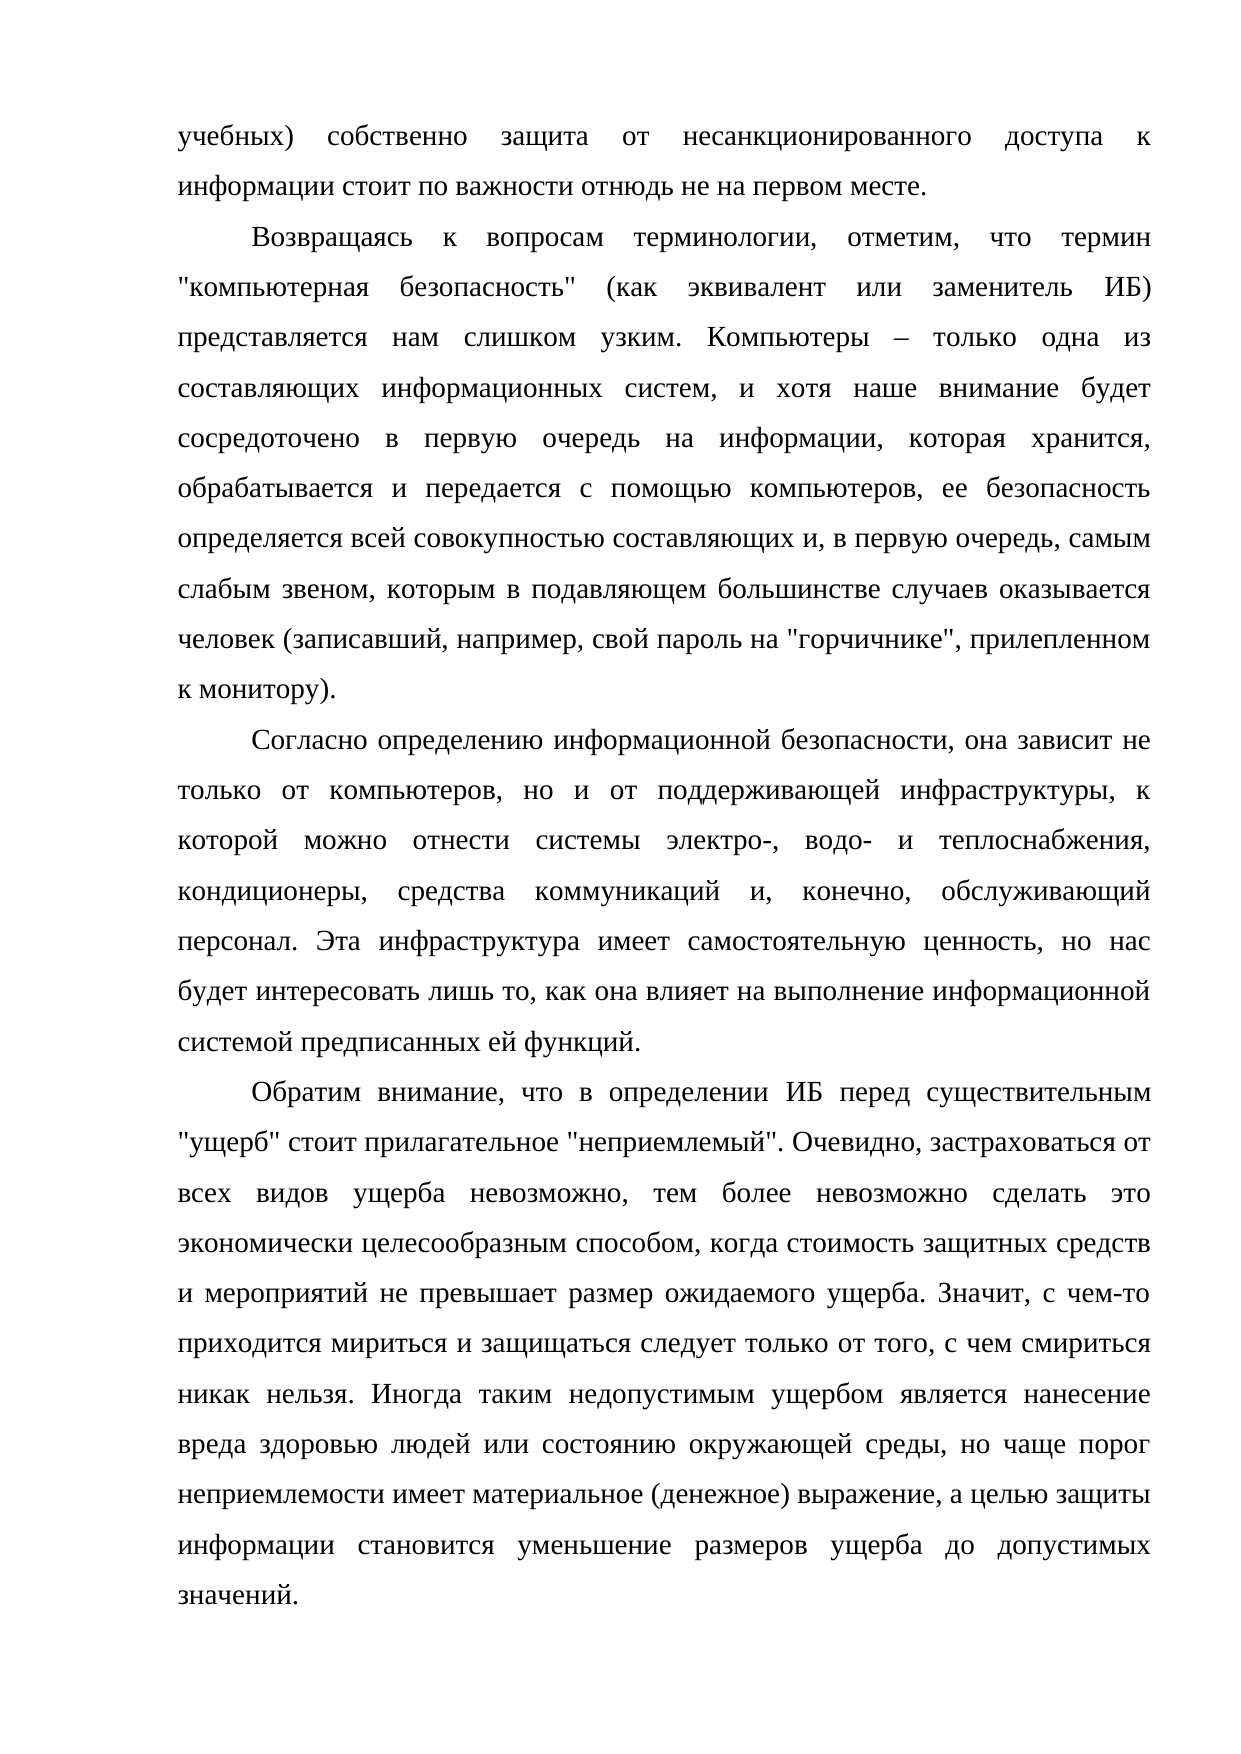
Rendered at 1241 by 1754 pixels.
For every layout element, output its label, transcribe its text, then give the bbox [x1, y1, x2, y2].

text Согласно определению информационной безопасности, она зависит не только от компьютеров, но и от поддерживающей инфраструктуры, к которой можно отнести системы электро-, водо- и теплоснабжения, кондиционеры, средства коммуникаций и, конечно, обслуживающий персонал. Эта инфраструктура имеет самостоятельную ценность, но нас будет интересовать лишь то, как она влияет на выполнение информационной системой предписанных ей функций. [177, 722, 1152, 1057]
text Обратим внимание, что в определении ИБ перед существительным "ущерб" стоит прилагательное "неприемлемый". Очевидно, застраховаться от всех видов ущерба невозможно, тем более невозможно сделать это экономически целесообразным способом, когда стоимость защитных средств и мероприятий не превышает размер ожидаемого ущерба. Значит, с чем-то приходится мириться и защищаться следует только от того, с чем смириться никак нельзя. Иногда таким недопустимым ущербом является нанесение вреда здоровью людей или состоянию окружающей среды, но чаще порог неприемлемости имеет материальное (денежное) выражение, а целью защиты информации становится уменьшение размеров ущерба до допустимых значений. [177, 1074, 1152, 1611]
text Возвращаясь к вопросам терминологии, отметим, что термин "компьютерная безопасность" (как эквивалент или заменитель ИБ) представляется нам слишком узким. Компьютеры – только одна из составляющих информационных систем, и хотя наше внимание будет сосредоточено в первую очередь на информации, которая хранится, обрабатывается и передается с помощью компьютеров, ее безопасность определяется всей совокупностью составляющих и, в первую очередь, самым слабым звеном, которым в подавляющем большинстве случаев оказывается человек (записавший, например, свой пароль на "горчичнике", прилепленном к монитору). [177, 219, 1152, 705]
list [177, 118, 1152, 202]
